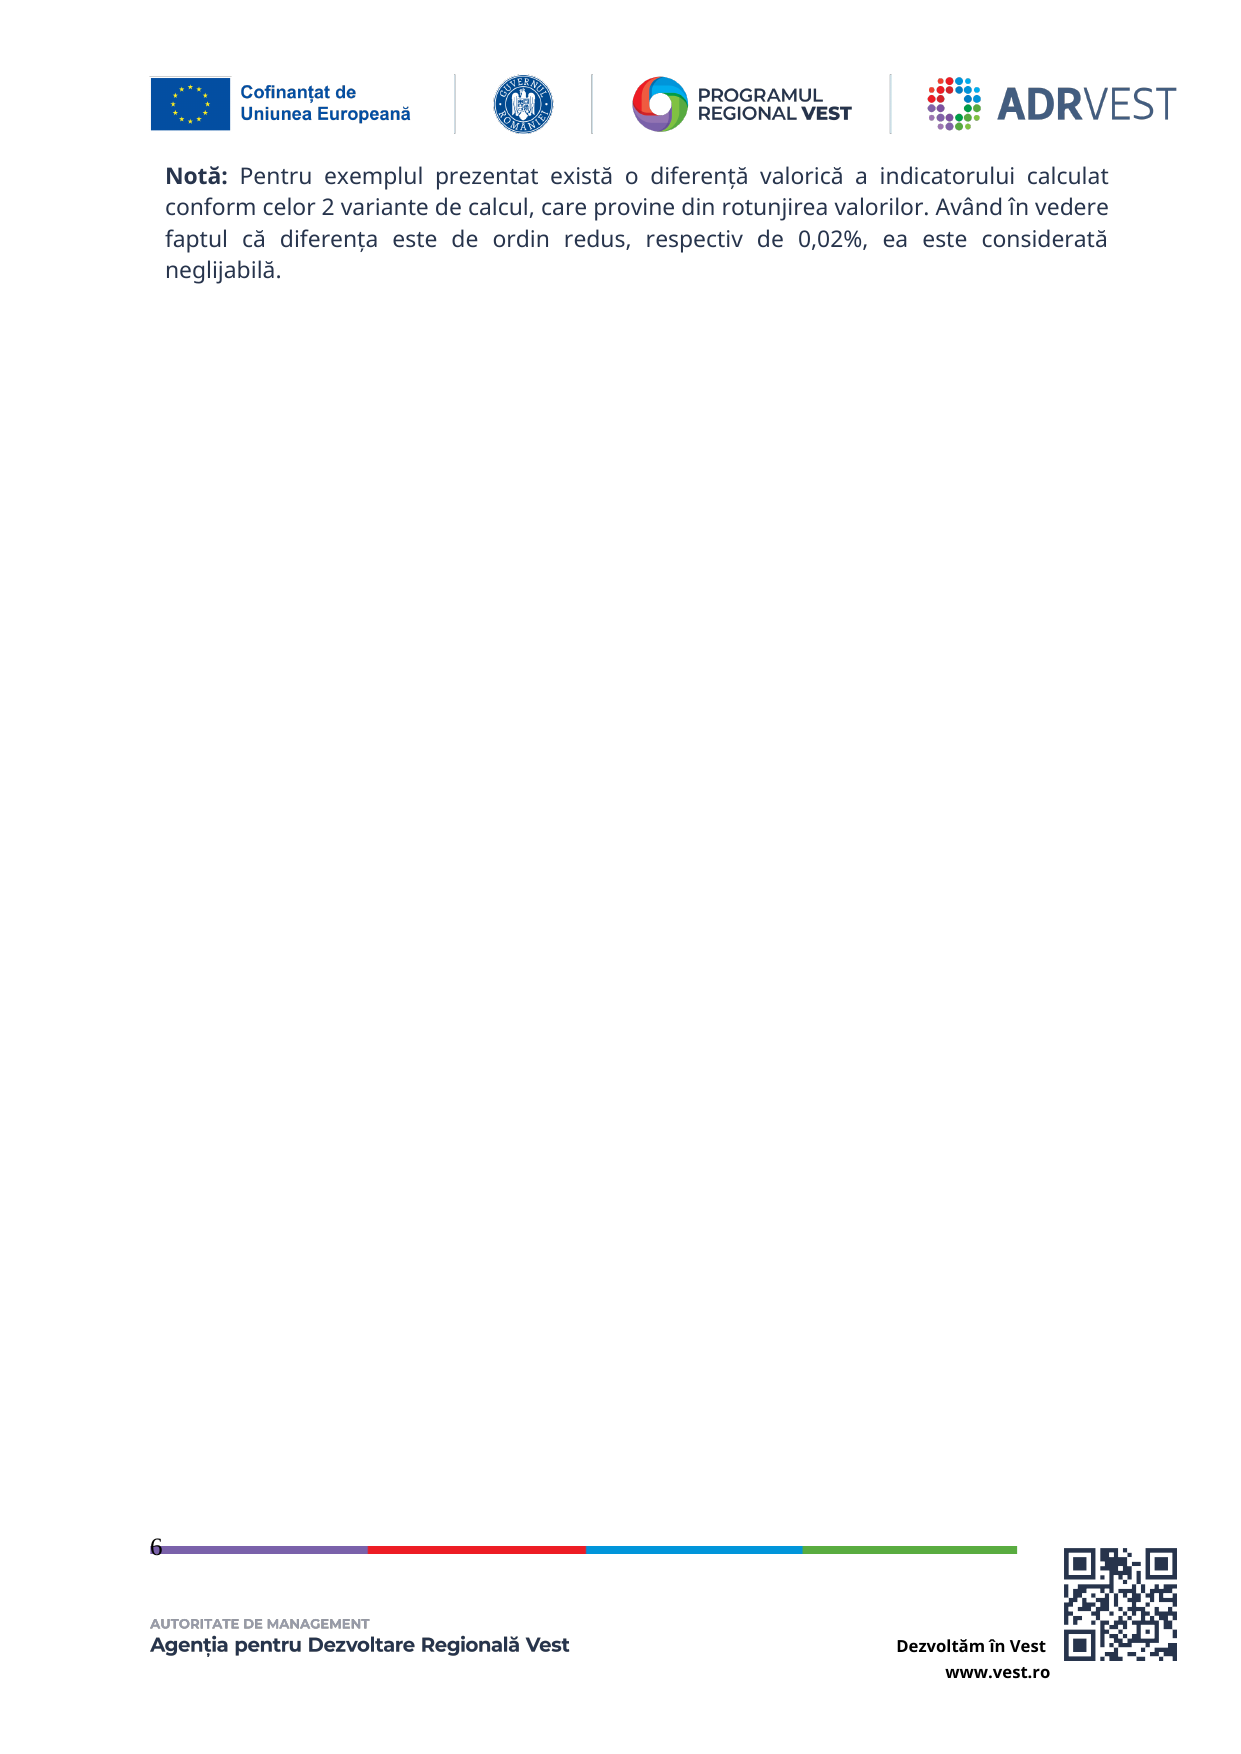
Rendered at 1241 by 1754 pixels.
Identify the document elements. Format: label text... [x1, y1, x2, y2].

picture [1055, 1539, 1186, 1670]
text Notă: Pentru exemplul prezentat există o diferență valorică a indicatorului calculat conform celor 2 variante de calcul, care provine din rotunjirea valorilor. Având în vedere faptul că diferența este de ordin redus, respectiv de 0,02%, ea este considerată neglijabilă. [165, 160, 1110, 285]
picture [149, 74, 1177, 134]
